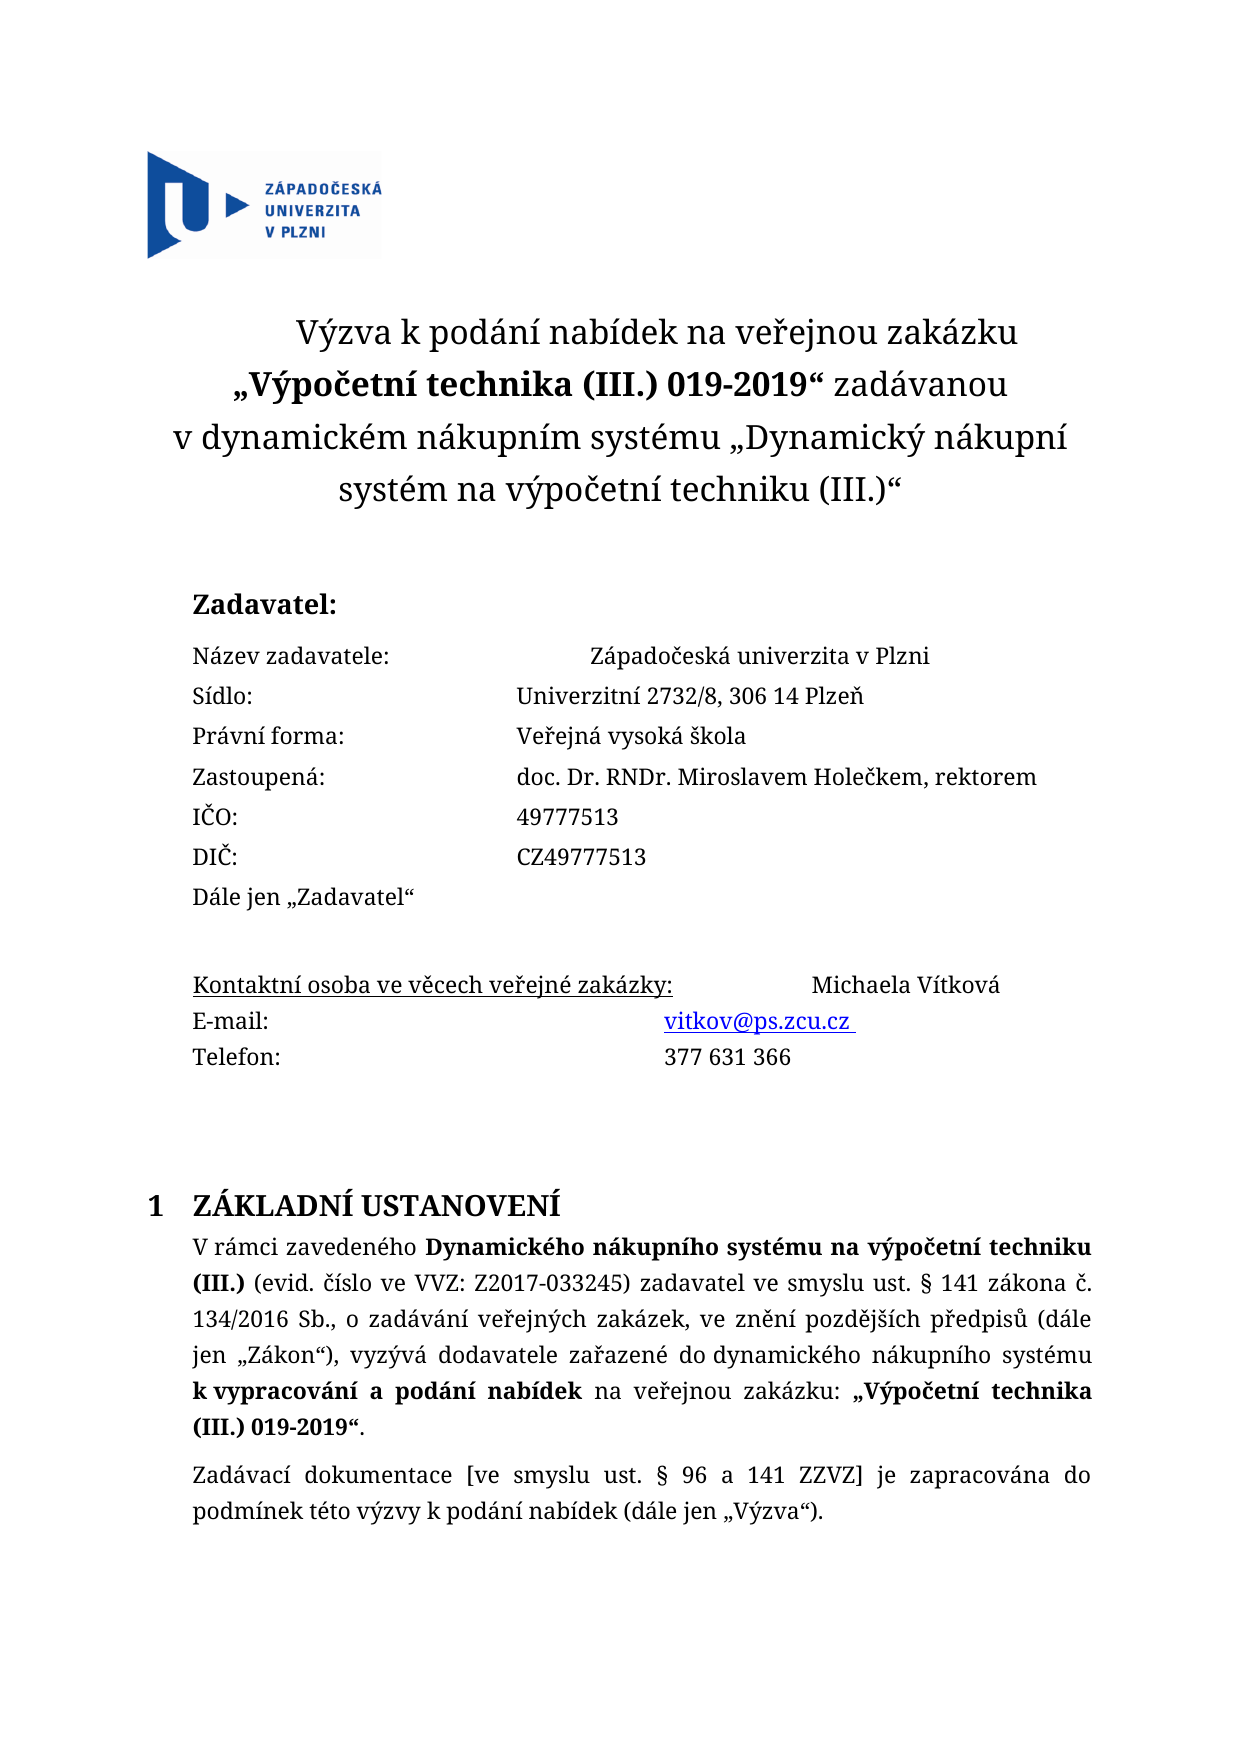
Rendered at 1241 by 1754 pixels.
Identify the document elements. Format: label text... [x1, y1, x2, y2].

text Telefon: 377 631 366 [148, 1041, 1093, 1072]
text Zadávací dokumentace [ve smyslu ust. § 96 a 141 ZZVZ] je zapracována do podmínek této výzvy k podání nabídek (dále jen „Výzva“). [192, 1459, 1093, 1526]
text Zadavatel: [192, 585, 1093, 622]
text E-mail: vitkov@ps.zcu.cz [148, 1005, 1093, 1036]
picture [147, 151, 382, 259]
text V rámci zavedeného Dynamického nákupního systému na výpočetní techniku (III.) (evid. číslo ve VVZ: Z2017-033245) zadavatel ve smyslu ust. § 141 zákona č. 134/2016 Sb., o zadávání veřejných zakázek, ve znění pozdějších předpisů (dále jen „Zákon“), vyzývá dodavatele zařazené do dynamického nákupního systému k vypracování a podání nabídek na veřejnou zakázku: „Výpočetní technika (III.) 019-2019“. [192, 1231, 1093, 1442]
text Právní forma: Veřejná vysoká škola [148, 720, 1093, 752]
text Kontaktní osoba ve věcech veřejné zakázky: Michaela Vítková [148, 969, 1093, 1001]
text Dále jen „Zadavatel“ [148, 881, 1093, 912]
text DIČ: CZ49777513 [148, 841, 1093, 872]
text IČO: 49777513 [148, 801, 1093, 832]
text Sídlo: Univerzitní 2732/8, 306 14 Plzeň [148, 680, 1093, 711]
text Zastoupená: doc. Dr. RNDr. Miroslavem Holečkem, rektorem [192, 760, 1093, 792]
subtitle 1 ZÁKLADNÍ USTANOVENÍ [148, 1185, 1093, 1225]
text Výzva k podání nabídek na veřejnou zakázku „Výpočetní technika (III.) 019-2019“ zadávanou v dynamickém nákupním systému „Dynamický nákupní systém na výpočetní techniku (III.)“ [148, 309, 1093, 511]
text Název zadavatele: Západočeská univerzita v Plzni [148, 640, 1093, 671]
